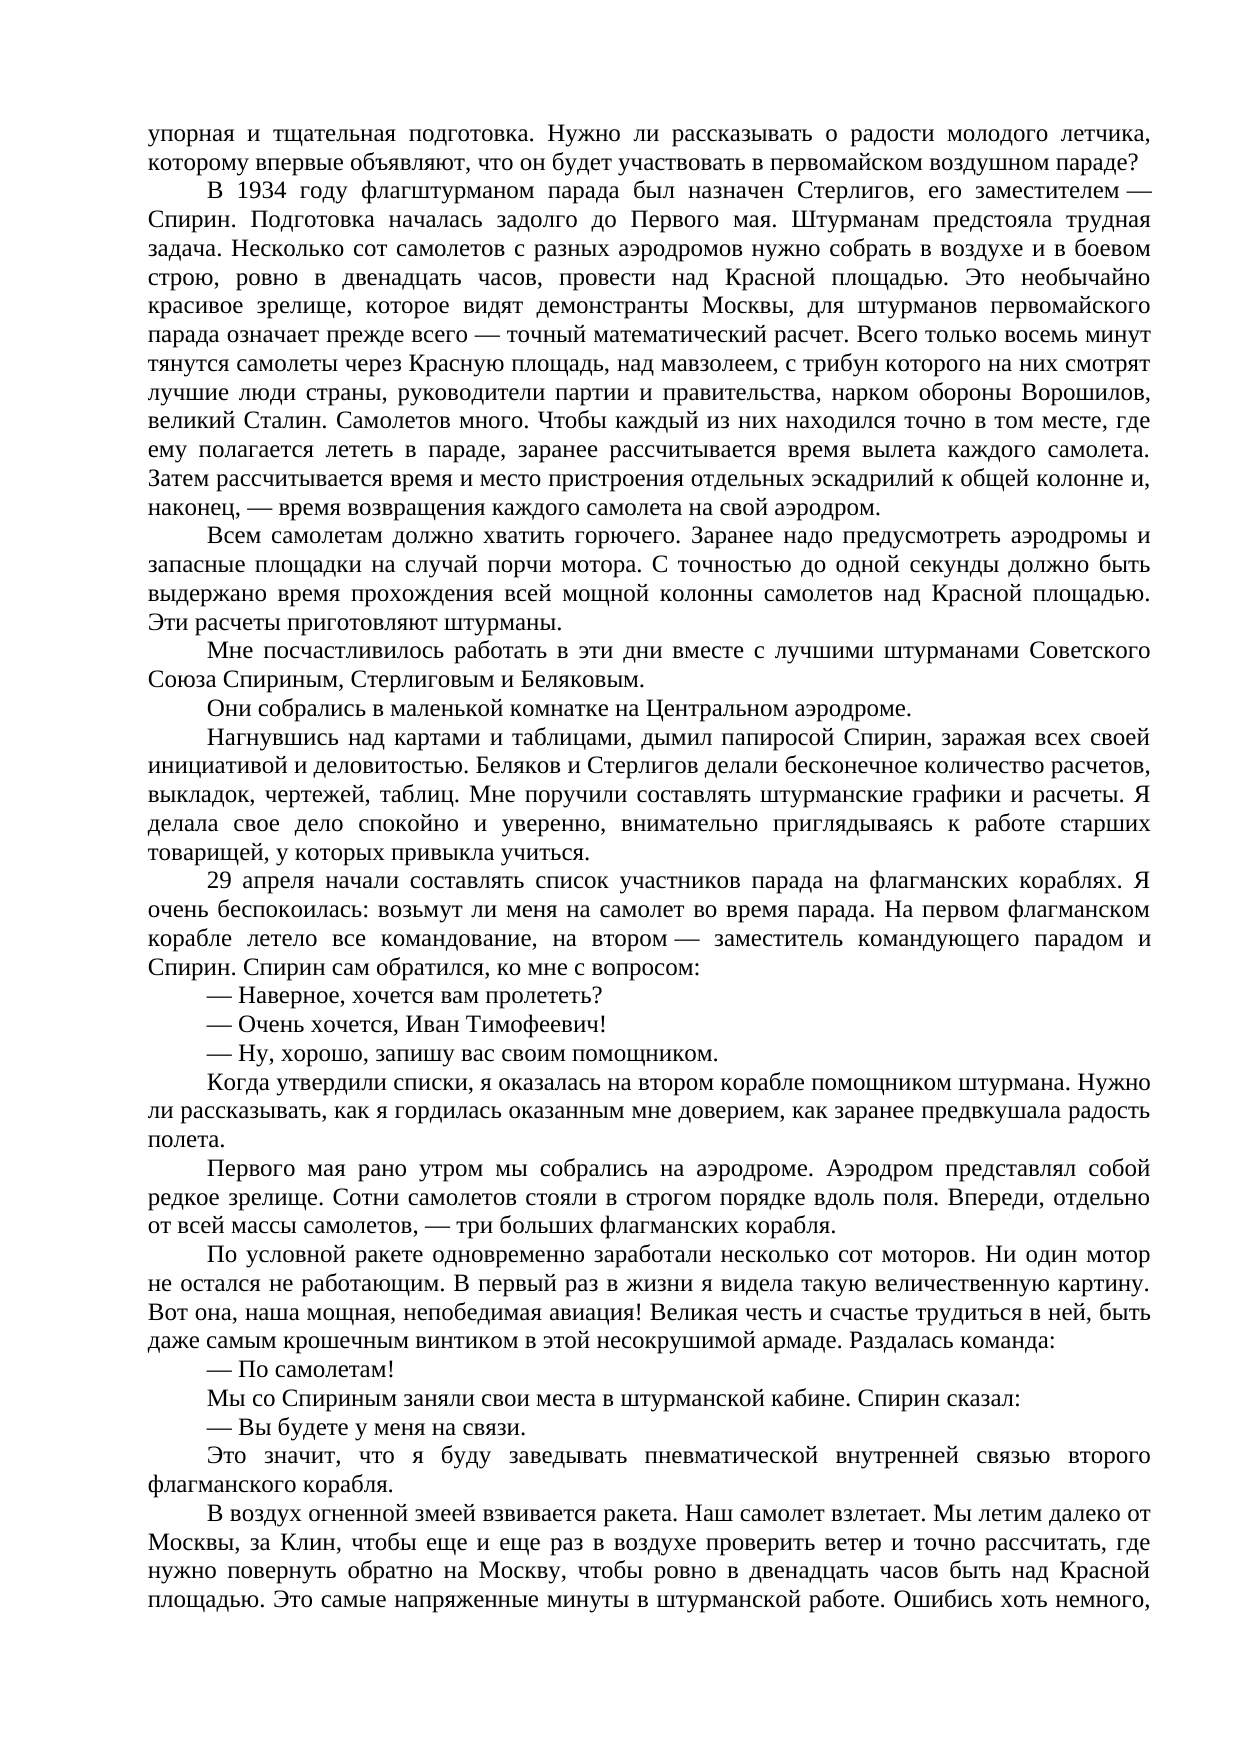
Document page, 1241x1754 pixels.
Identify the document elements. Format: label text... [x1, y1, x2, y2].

text Всем самолетам должно хватить горючего. Заранее надо предусмотреть аэродромы и запасные площадки на случай порчи мотора. С точностью до одной секунды должно быть выдержано время прохождения всей мощной колонны самолетов над Красной площадью. Эти расчеты приготовляют штурманы. [148, 521, 1152, 636]
text — Очень хочется, Иван Тимофеевич! [148, 1009, 1152, 1038]
text Мы со Спириным заняли свои места в штурманской кабине. Спирин сказал: [148, 1383, 1152, 1412]
text — По самолетам! [148, 1354, 1152, 1383]
text — Ну, хорошо, запишу вас своим помощником. [148, 1038, 1152, 1067]
text 29 апреля начали составлять список участников парада на флагманских кораблях. Я очень беспокоилась: возьмут ли меня на самолет во время парада. На первом флагманском корабле летело все командование, на втором — заместитель командующего парадом и Спирин. Спирин сам обратился, ко мне с вопросом: [148, 866, 1152, 981]
text Нагнувшись над картами и таблицами, дымил папиросой Спирин, заражая всех своей инициативой и деловитостью. Беляков и Стерлигов делали бесконечное количество расчетов, выкладок, чертежей, таблиц. Мне поручили составлять штурманские графики и расчеты. Я делала свое дело спокойно и уверенно, внимательно приглядываясь к работе старших товарищей, у которых привыкла учиться. [148, 722, 1152, 866]
text В 1934 году флагштурманом парада был назначен Стерлигов, его заместителем — Спирин. Подготовка началась задолго до Первого мая. Штурманам предстояла трудная задача. Несколько сот самолетов с разных аэродромов нужно собрать в воздухе и в боевом строю, ровно в двенадцать часов, провести над Красной площадью. Это необычайно красивое зрелище, которое видят демонстранты Москвы, для штурманов первомайского парада означает прежде всего — точный математический расчет. Всего только восемь минут тянутся самолеты через Красную площадь, над мавзолеем, с трибун которого на них смотрят лучшие люди страны, руководители партии и правительства, нарком обороны Ворошилов, великий Сталин. Самолетов много. Чтобы каждый из них находился точно в том месте, где ему полагается лететь в параде, заранее рассчитывается время вылета каждого самолета. Затем рассчитывается время и место пристроения отдельных эскадрилий к общей колонне и, наконец, — время возвращения каждого самолета на свой аэродром. [148, 176, 1152, 521]
text По условной ракете одновременно заработали несколько сот моторов. Ни один мотор не остался не работающим. В первый раз в жизни я видела такую величественную картину. Вот она, наша мощная, непобедимая авиация! Великая честь и счастье трудиться в ней, быть даже самым крошечным винтиком в этой несокрушимой армаде. Раздалась команда: [148, 1239, 1152, 1354]
text — Вы будете у меня на связи. [148, 1412, 1152, 1441]
text — Наверное, хочется вам пролететь? [148, 981, 1152, 1009]
text Мне посчастливилось работать в эти дни вместе с лучшими штурманами Советского Союза Спириным, Стерлиговым и Беляковым. [148, 636, 1152, 693]
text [148, 1498, 1152, 1613]
text Когда утвердили списки, я оказалась на втором корабле помощником штурмана. Нужно ли рассказывать, как я гордилась оказанным мне доверием, как заранее предвкушала радость полета. [148, 1067, 1152, 1153]
text Первого мая рано утром мы собрались на аэродроме. Аэродром представлял собой редкое зрелище. Сотни самолетов стояли в строгом порядке вдоль поля. Впереди, отдельно от всей массы самолетов, — три больших флагманских корабля. [148, 1153, 1152, 1239]
text Это значит, что я буду заведывать пневматической внутренней связью второго флагманского корабля. [148, 1441, 1152, 1498]
text Они собрались в маленькой комнатке на Центральном аэродроме. [148, 693, 1152, 722]
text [148, 118, 1152, 176]
